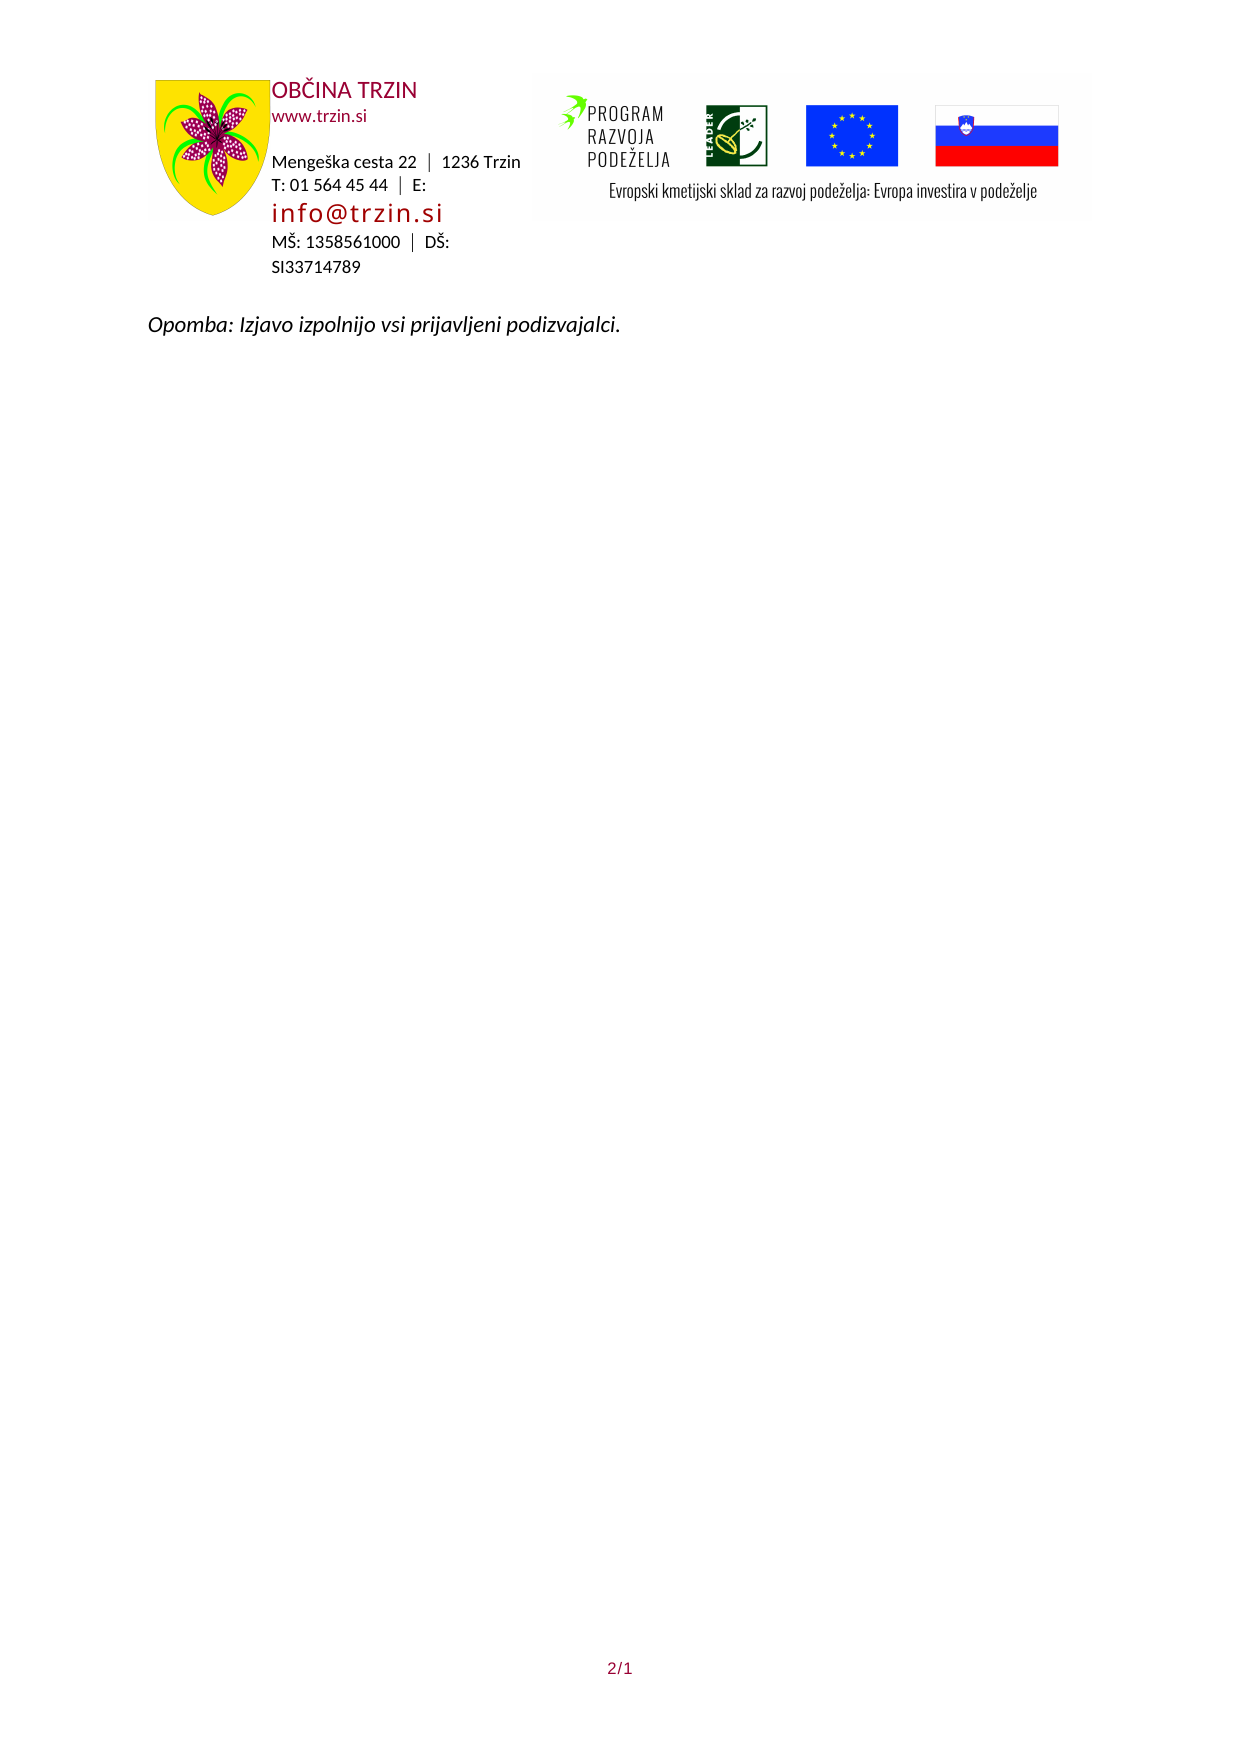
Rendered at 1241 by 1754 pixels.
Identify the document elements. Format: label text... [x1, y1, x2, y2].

picture [147, 80, 272, 221]
picture [532, 73, 1093, 221]
text Opomba: Izjavo izpolnijo vsi prijavljeni podizvajalci. [148, 310, 1093, 338]
